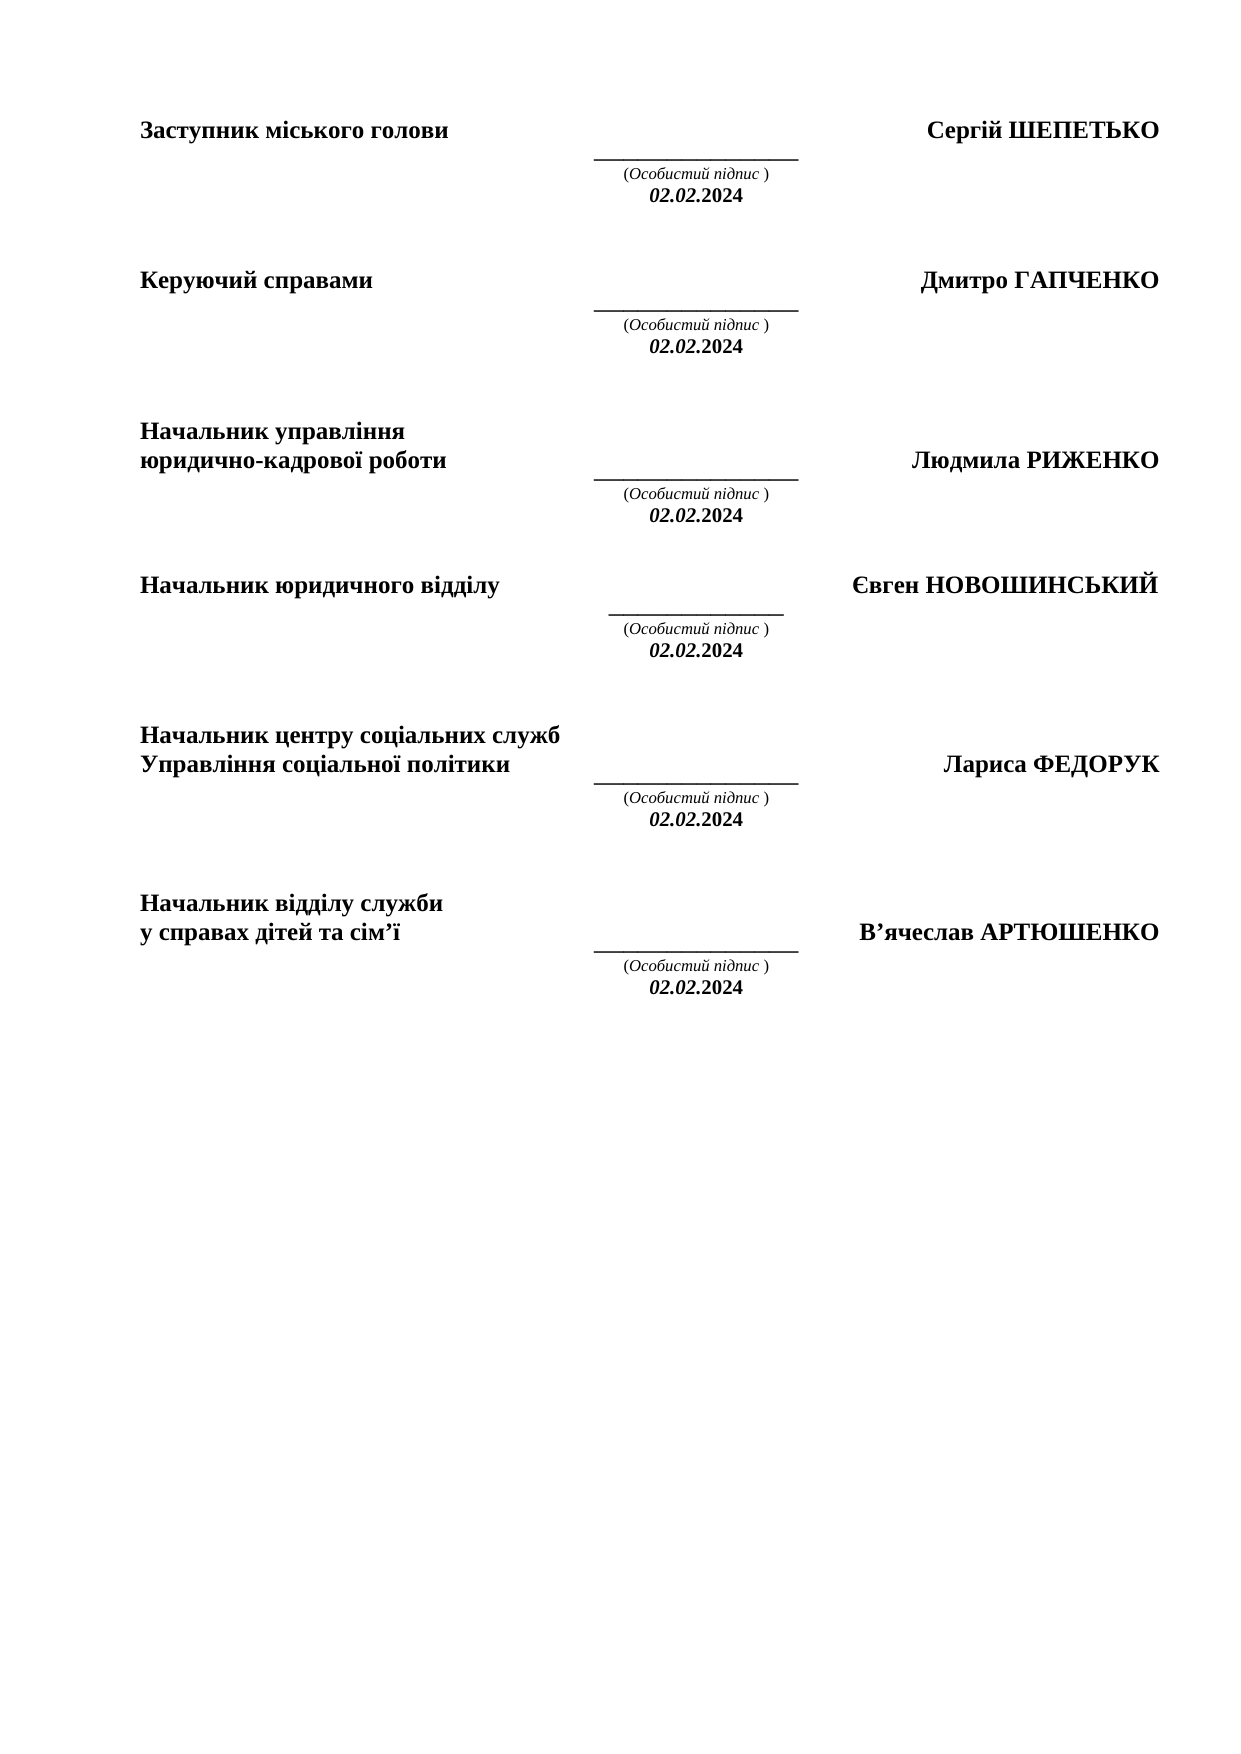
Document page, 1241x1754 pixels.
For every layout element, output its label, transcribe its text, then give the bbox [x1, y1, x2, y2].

table_cell ______________ (Особистий підпис ) 02.02.2024 [583, 721, 809, 888]
table_cell В’ячеслав АРТЮШЕНКО [809, 889, 1171, 1056]
table_cell Керуючий справами [129, 266, 583, 416]
table_cell ______________ (Особистий підпис ) 02.02.2024 [583, 266, 809, 416]
table_cell ______________ (Особистий підпис ) 02.02.2024 [583, 889, 809, 1056]
table_cell Людмила РИЖЕНКО [809, 416, 1171, 570]
table_cell ______________ (Особистий підпис ) 02.02.2024 [583, 416, 809, 570]
table_cell Начальник центру соціальних служб Управління соціальної політики [129, 721, 583, 888]
table_cell ____________ (Особистий підпис ) 02.02.2024 [583, 570, 809, 721]
table_cell Начальник відділу служби у справах дітей та сім’ї [129, 889, 583, 1056]
table_header Заступник міського голови [129, 115, 583, 266]
table_cell Євген НОВОШИНСЬКИЙ [809, 570, 1171, 721]
table_cell Лариса ФЕДОРУК [809, 721, 1171, 888]
table_header Сергій ШЕПЕТЬКО [809, 115, 1171, 266]
table_header ______________ (Особистий підпис ) 02.02.2024 [583, 115, 809, 266]
table_cell Начальник юридичного відділу [129, 570, 583, 721]
table_cell Дмитро ГАПЧЕНКО [809, 266, 1171, 416]
table_cell Начальник управління юридично-кадрової роботи [129, 416, 583, 570]
